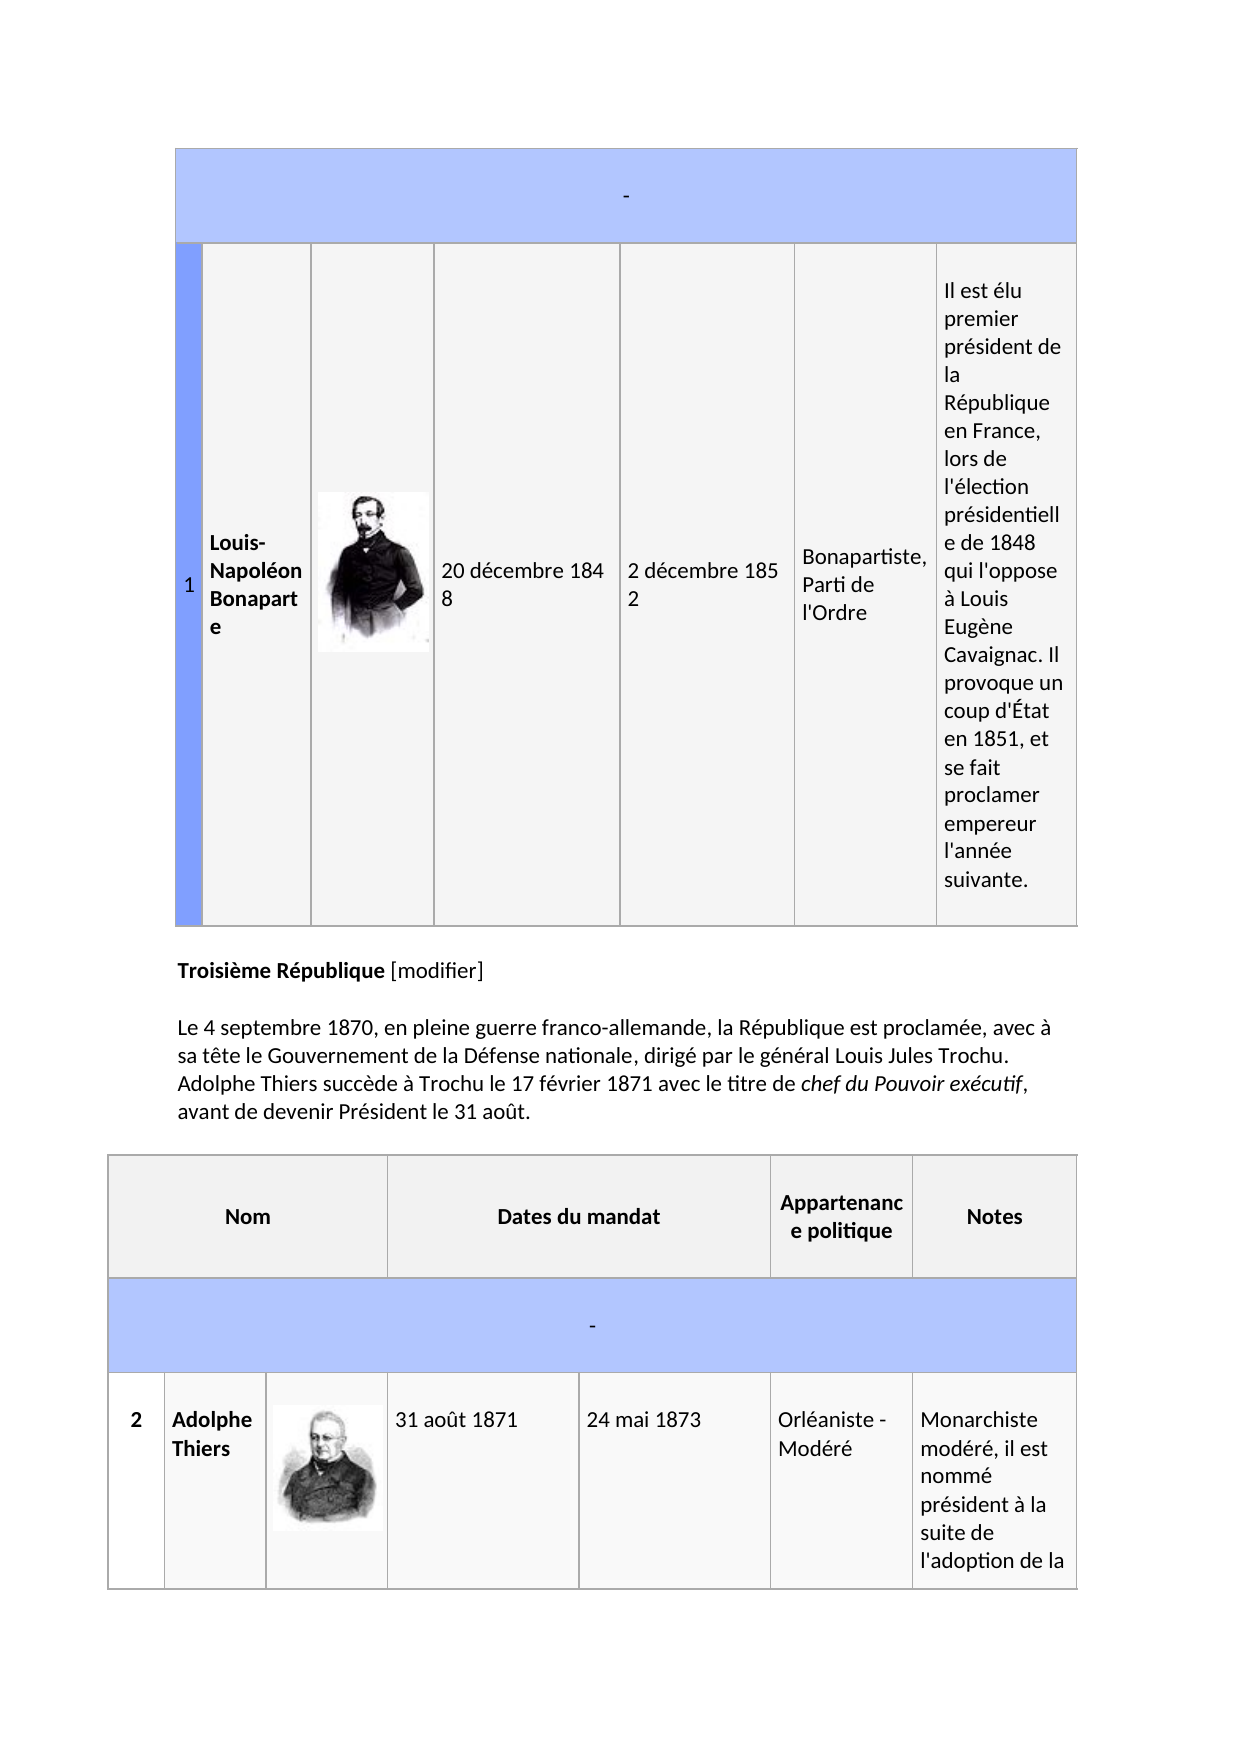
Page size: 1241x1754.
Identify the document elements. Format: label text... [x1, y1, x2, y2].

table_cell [913, 1373, 1076, 1588]
table_header Nom [109, 1156, 387, 1277]
table_cell Il est élu premier président de la République en France, lors de l'élection présidentielle de 1848 qui l'oppose à Louis Eugène Cavaignac. Il provoque un coup d'État en 1851, et se fait proclamer empereur l'année suivante. [937, 244, 1076, 925]
table_header Notes [913, 1156, 1076, 1277]
table_cell Bonapartiste, Parti de l'Ordre [795, 244, 936, 925]
picture [273, 1405, 383, 1531]
table_cell 31 août 1871 [388, 1373, 578, 1588]
table_cell [267, 1373, 387, 1588]
table_cell 20 décembre 1848 [435, 244, 619, 925]
table_cell Adolphe Thiers [165, 1373, 265, 1588]
text Troisième République [modifier] [177, 956, 1063, 984]
table_cell 24 mai 1873 [580, 1373, 770, 1588]
table_cell Orléaniste - Modéré [771, 1373, 912, 1588]
table_cell Louis-Napoléon Bonaparte [203, 244, 310, 925]
picture [318, 492, 429, 652]
table_cell [312, 244, 433, 925]
table_header Appartenance politique [771, 1156, 912, 1277]
table_header Dates du mandat [388, 1156, 770, 1277]
table_cell - [176, 149, 1076, 242]
table_cell 2 [109, 1373, 164, 1588]
text Le 4 septembre 1870, en pleine guerre franco-allemande, la République est proclamée, avec à sa tête le Gouvernement de la Défense nationale, dirigé par le général Louis Jules Trochu. Adolphe Thiers succède à Trochu le 17 février 1871 avec le titre de chef du Pouvoir exécutif, avant de devenir Président le 31 août. [177, 1013, 1063, 1125]
table_cell - [109, 1279, 1076, 1372]
table_cell 1 [176, 243, 201, 925]
table_cell 2 décembre 1852 [621, 244, 794, 925]
